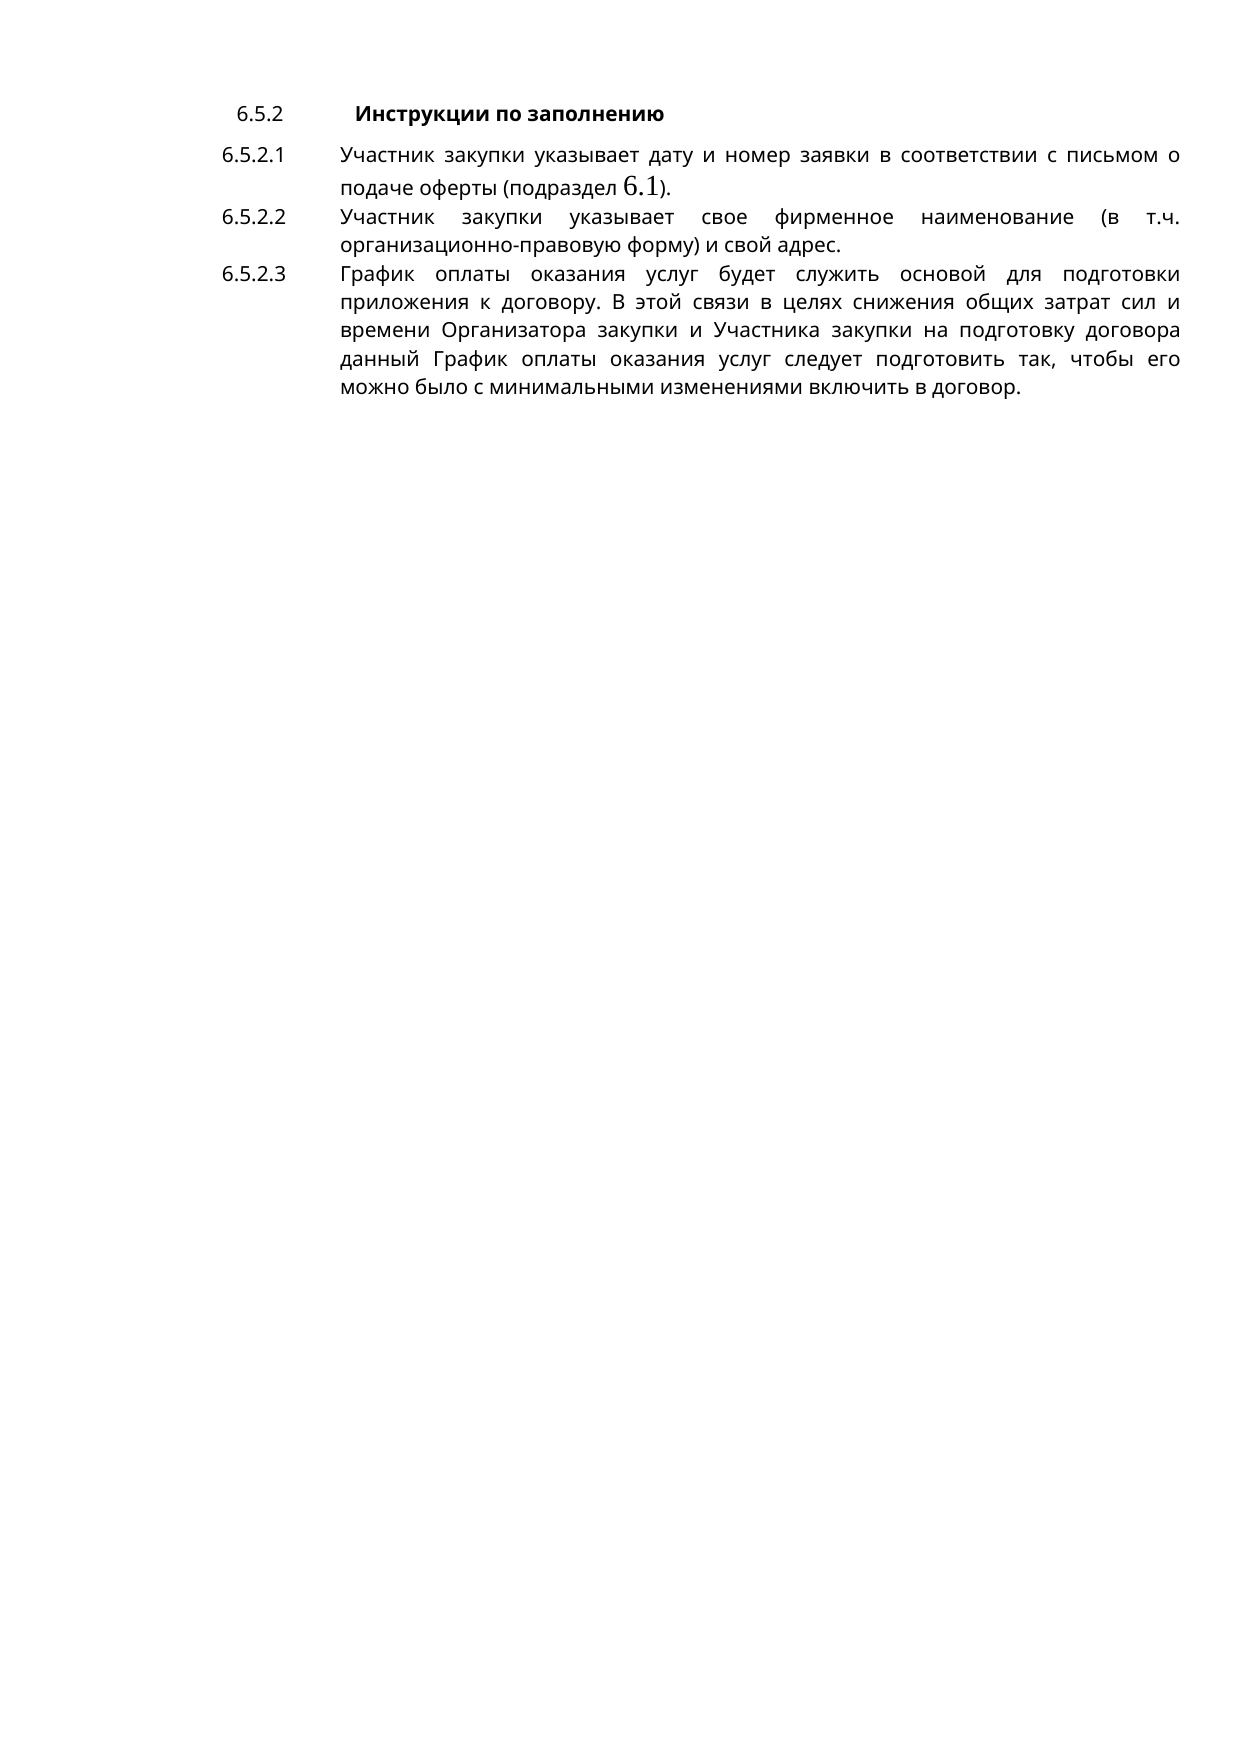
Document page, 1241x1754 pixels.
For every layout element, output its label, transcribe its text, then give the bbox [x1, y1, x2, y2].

list Инструкции по заполнению [236, 99, 1181, 127]
list Участник закупки указывает дату и номер заявки в соответствии с письмом о подаче оферты (подраздел 6.1). [222, 140, 1181, 202]
list Участник закупки указывает свое фирменное наименование (в т.ч. организационно-правовую форму) и свой адрес. [222, 202, 1181, 259]
list График оплаты оказания услуг будет служить основой для подготовки приложения к договору. В этой связи в целях снижения общих затрат сил и времени Организатора закупки и Участника закупки на подготовку договора данный График оплаты оказания услуг следует подготовить так, чтобы его можно было с минимальными изменениями включить в договор. [222, 259, 1181, 401]
